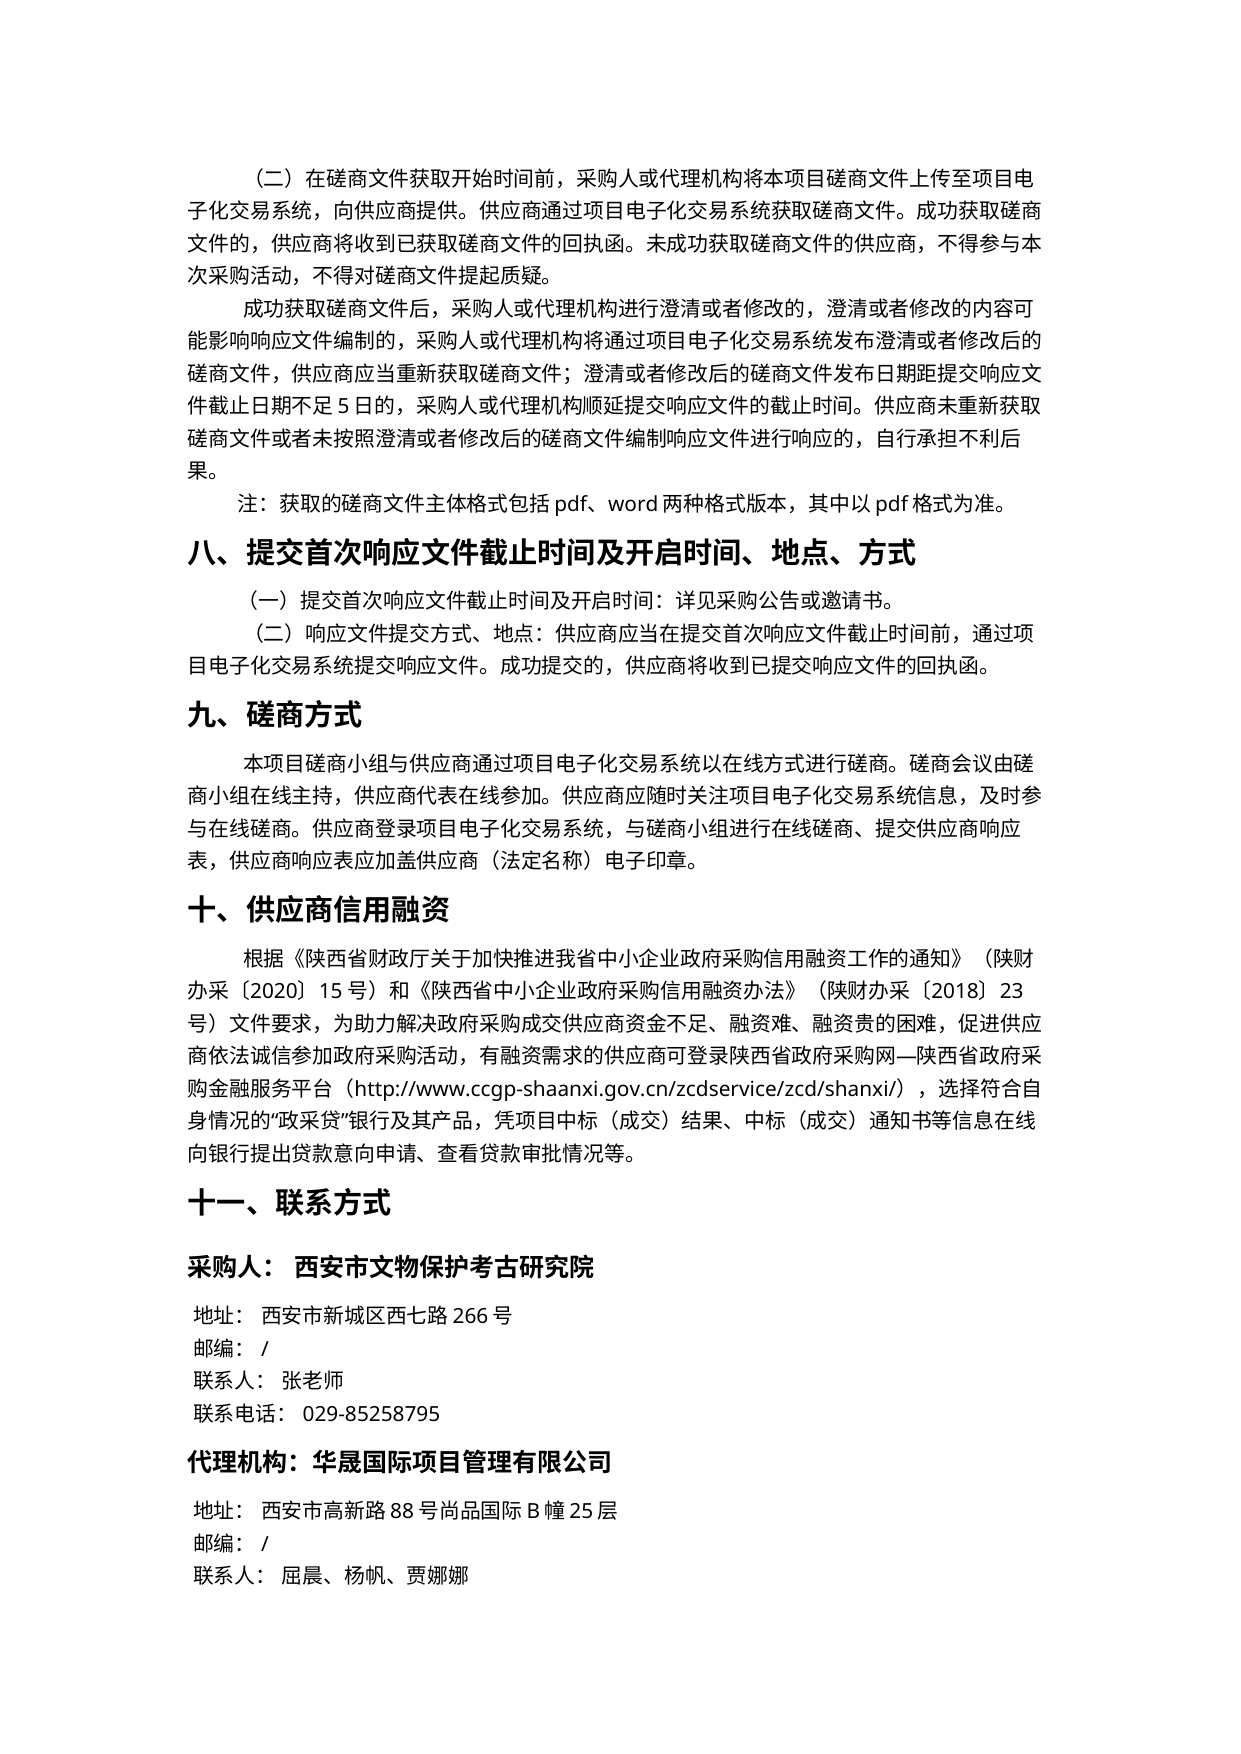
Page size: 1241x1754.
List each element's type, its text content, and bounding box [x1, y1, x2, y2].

text 八、提交首次响应文件截止时间及开启时间、地点、方式 [187, 519, 1053, 584]
text 地址： 西安市新城区西七路266号 [187, 1299, 1053, 1332]
text （二）响应文件提交方式、地点：供应商应当在提交首次响应文件截止时间前，通过项目电子化交易系统提交响应文件。成功提交的，供应商将收到已提交响应文件的回执函。 [187, 617, 1053, 682]
text 根据《陕西省财政厅关于加快推进我省中小企业政府采购信用融资工作的通知》（陕财办采〔2020〕15 号）和《陕西省中小企业政府采购信用融资办法》（陕财办采〔2018〕23 号）文件要求，为助力解决政府采购成交供应商资金不足、融资难、融资贵的困难，促进供应商依法诚信参加政府采购活动，有融资需求的供应商可登录陕西省政府采购网—陕西省政府采购金融服务平台（http://www.ccgp-shaanxi.gov.cn/zcdservice/zcd/shanxi/），选择符合自身情况的“政采贷”银行及其产品，凭项目中标（成交）结果、中标（成交）通知书等信息在线向银行提出贷款意向申请、查看贷款审批情况等。 [187, 942, 1053, 1169]
text 联系电话： 029-85258795 [187, 1397, 1053, 1429]
text （二）在磋商文件获取开始时间前，采购人或代理机构将本项目磋商文件上传至项目电子化交易系统，向供应商提供。供应商通过项目电子化交易系统获取磋商文件。成功获取磋商文件的，供应商将收到已获取磋商文件的回执函。未成功获取磋商文件的供应商，不得参与本次采购活动，不得对磋商文件提起质疑。 [187, 162, 1053, 292]
text 本项目磋商小组与供应商通过项目电子化交易系统以在线方式进行磋商。磋商会议由磋商小组在线主持，供应商代表在线参加。供应商应随时关注项目电子化交易系统信息，及时参与在线磋商。供应商登录项目电子化交易系统，与磋商小组进行在线磋商、提交供应商响应表，供应商响应表应加盖供应商（法定名称）电子印章。 [187, 747, 1053, 877]
text 代理机构：华晟国际项目管理有限公司 [187, 1429, 1053, 1494]
text 十、供应商信用融资 [187, 877, 1053, 942]
text 成功获取磋商文件后，采购人或代理机构进行澄清或者修改的，澄清或者修改的内容可能影响响应文件编制的，采购人或代理机构将通过项目电子化交易系统发布澄清或者修改后的磋商文件，供应商应当重新获取磋商文件；澄清或者修改后的磋商文件发布日期距提交响应文件截止日期不足5日的，采购人或代理机构顺延提交响应文件的截止时间。供应商未重新获取磋商文件或者未按照澄清或者修改后的磋商文件编制响应文件进行响应的，自行承担不利后果。 [187, 292, 1053, 487]
text 注：获取的磋商文件主体格式包括pdf、word两种格式版本，其中以pdf格式为准。 [187, 487, 1053, 519]
text 邮编： / [187, 1332, 1053, 1364]
text 十一、联系方式 [187, 1169, 1053, 1234]
text 邮编： / [187, 1527, 1053, 1559]
text 九、磋商方式 [187, 682, 1053, 747]
text 联系人： 张老师 [187, 1364, 1053, 1397]
text 联系人： 屈晨、杨帆、贾娜娜 [187, 1559, 1053, 1592]
text 地址： 西安市高新路88号尚品国际B幢25层 [187, 1494, 1053, 1527]
text （一）提交首次响应文件截止时间及开启时间：详见采购公告或邀请书。 [187, 584, 1053, 617]
text 采购人： 西安市文物保护考古研究院 [187, 1234, 1053, 1299]
